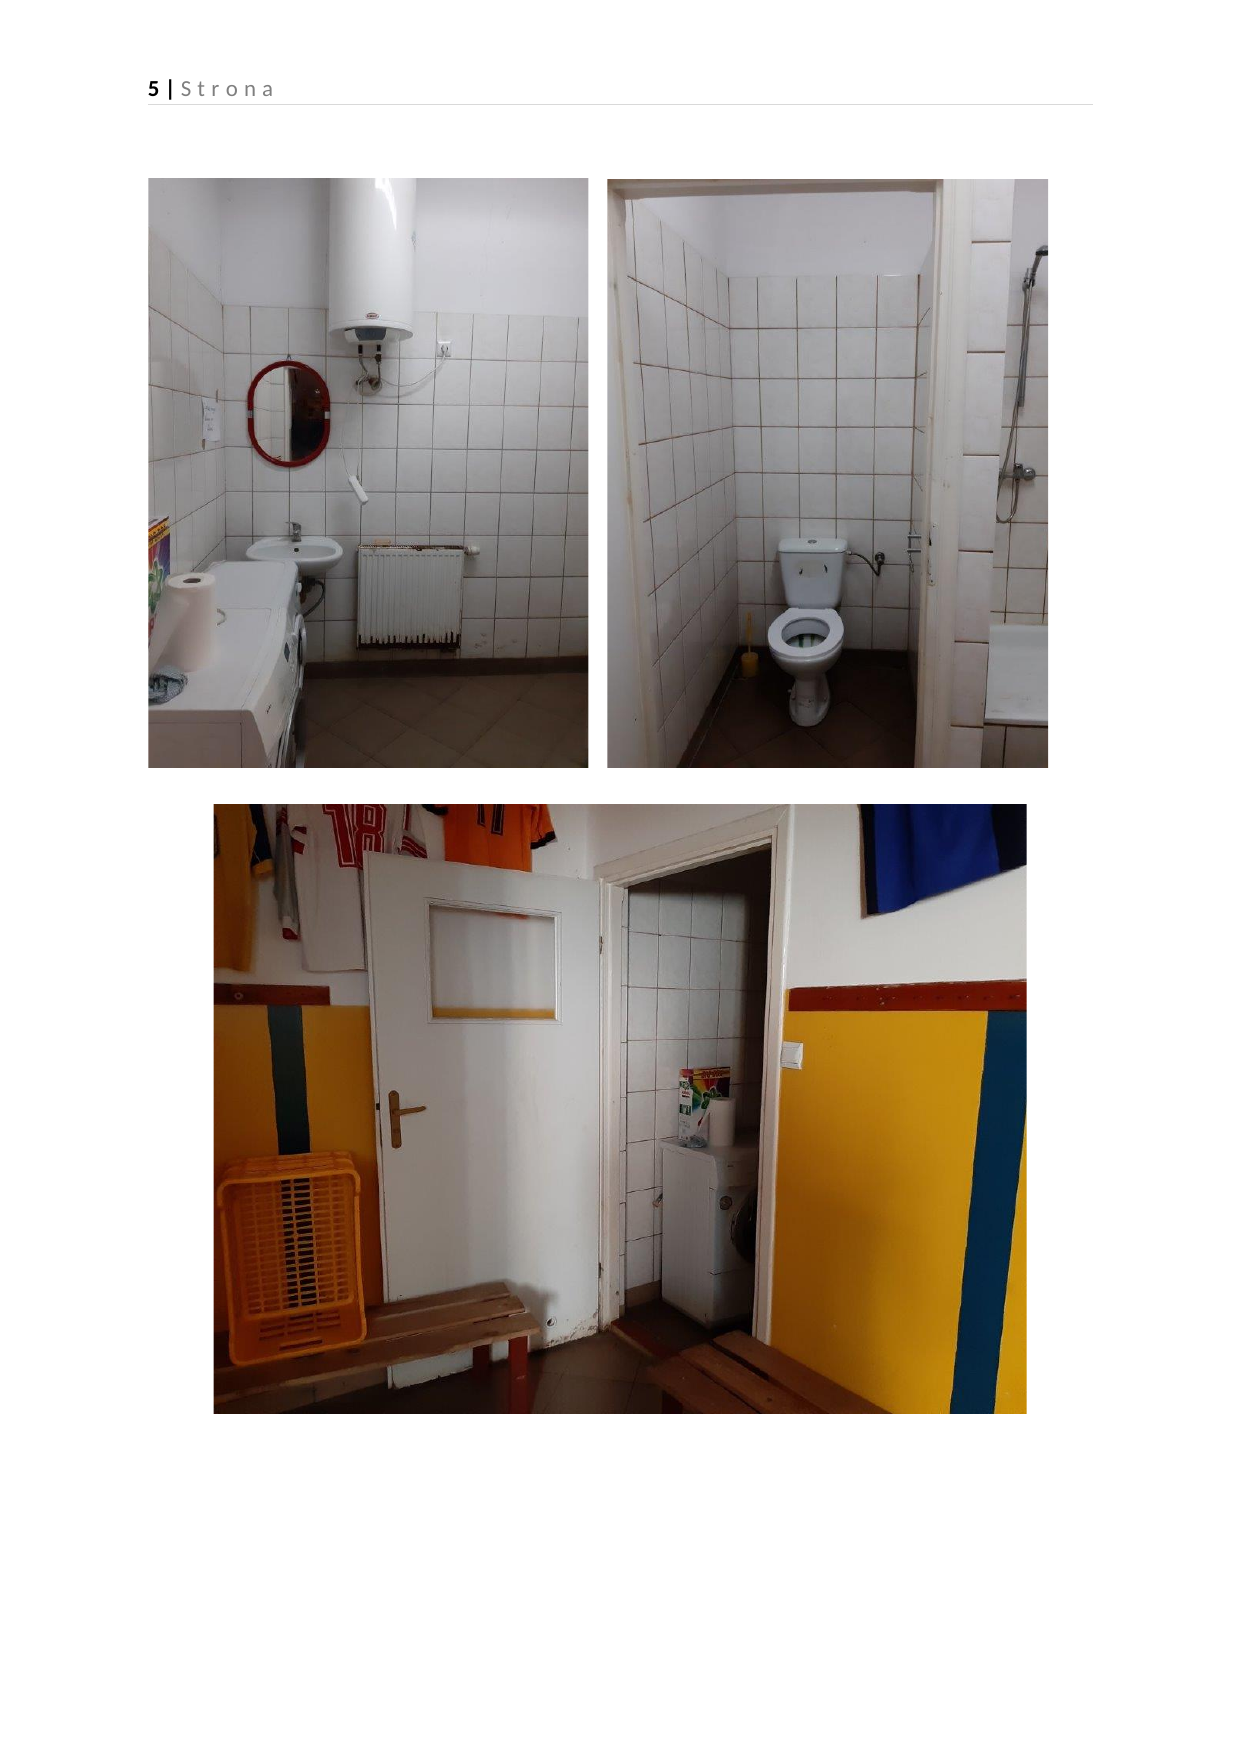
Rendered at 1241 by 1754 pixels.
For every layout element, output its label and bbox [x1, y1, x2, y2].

picture [213, 804, 1027, 1414]
picture [147, 178, 588, 766]
picture [606, 179, 1048, 768]
